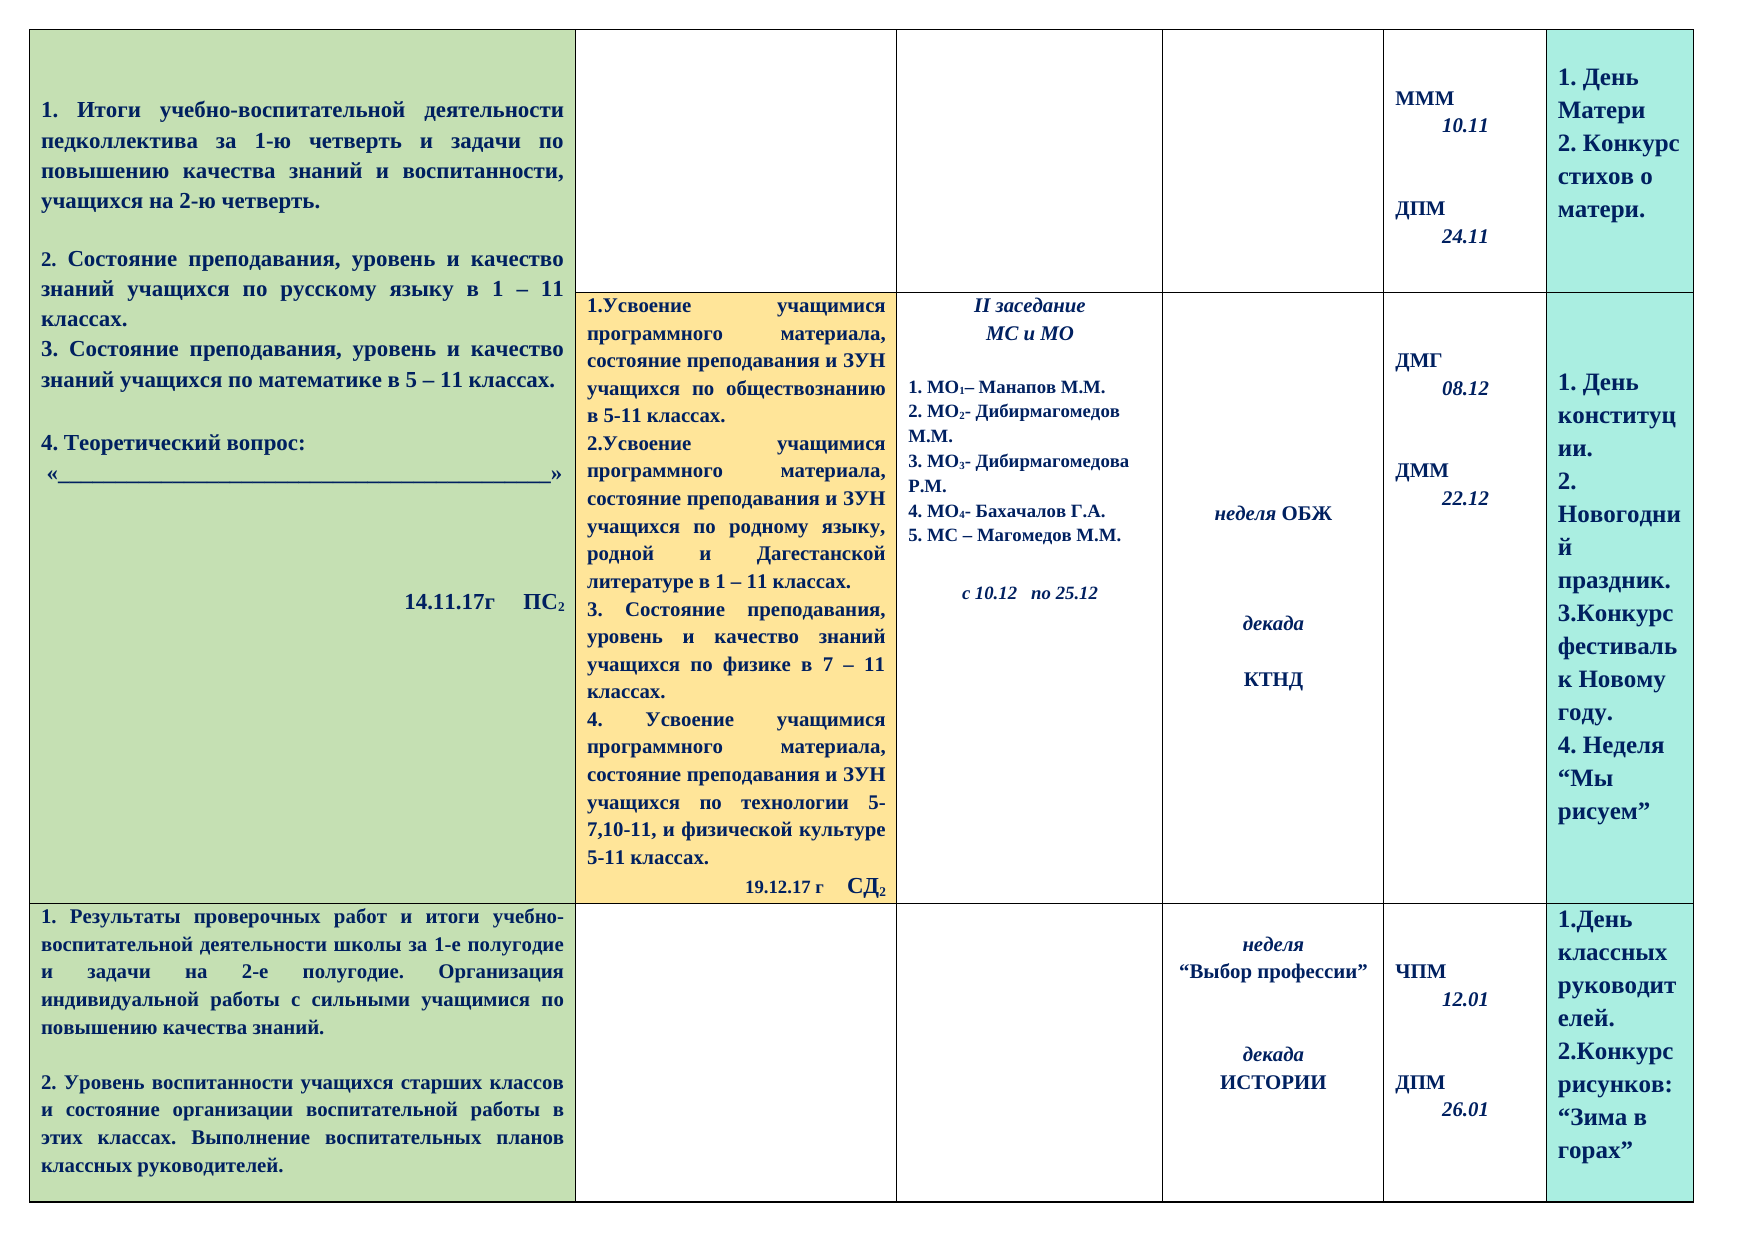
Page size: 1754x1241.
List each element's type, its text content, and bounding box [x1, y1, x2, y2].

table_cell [30, 904, 575, 1201]
table_cell 1. День Матери 2. Конкурс стихов о матери. [1547, 30, 1693, 292]
table_cell 1. День конституции. 2. Новогодний праздник. 3.Конкурс фестиваль к Новому году. 4. Неделя “Мы рисуем” [1547, 293, 1693, 903]
table_cell [576, 30, 896, 292]
table_cell II заседание МС и МО 1. МО1– Манапов М.М. 2. МО2- Дибирмагомедов М.М. 3. МО3- Дибирмагомедова Р.М. 4. МО4- Бахачалов Г.А. 5. МС – Магомедов М.М. с 10.12 по 25.12 [897, 293, 1162, 903]
table_cell неделя ОБЖ декада КТНД [1163, 293, 1383, 903]
table_cell МММ 10.11 ДПМ 24.11 [1384, 30, 1546, 292]
table_cell 1.Усвоение учащимися программного материала, состояние преподавания и ЗУН учащихся по обществознанию в 5-11 классах. 2.Усвоение учащимися программного материала, состояние преподавания и ЗУН учащихся по родному языку, родной и Дагестанской литературе в 1 – 11 классах. 3. Состояние преподавания, уровень и качество знаний учащихся по физике в 7 – 11 классах. 4. Усвоение учащимися программного материала, состояние преподавания и ЗУН учащихся по технологии 5-7,10-11, и физической культуре 5-11 классах. 19.12.17 г СД2 [576, 293, 896, 903]
table_cell [576, 904, 896, 1201]
table_cell 1. Итоги учебно-воспитательной деятельности педколлектива за 1-ю четверть и задачи по повышению качества знаний и воспитанности, учащихся на 2-ю четверть. 2. Состояние преподавания, уровень и качество знаний учащихся по русскому языку в 1 – 11 классах. 3. Состояние преподавания, уровень и качество знаний учащихся по математике в 5 – 11 классах. 4. Теоретический вопрос: «___________________________________________» 14.11.17г ПС2 [30, 30, 575, 903]
table_cell ЧПМ 12.01 ДПМ 26.01 [1384, 904, 1546, 1201]
table_cell ДМГ 08.12 ДММ 22.12 [1384, 293, 1546, 903]
table_cell [1163, 30, 1383, 292]
table_cell 1.День классных руководителей. 2.Конкурс рисунков: “Зима в горах” [1547, 904, 1693, 1201]
table_cell неделя “Выбор профессии” декада ИСТОРИИ [1163, 904, 1383, 1201]
table_cell [897, 30, 1162, 292]
table_cell [897, 904, 1162, 1201]
